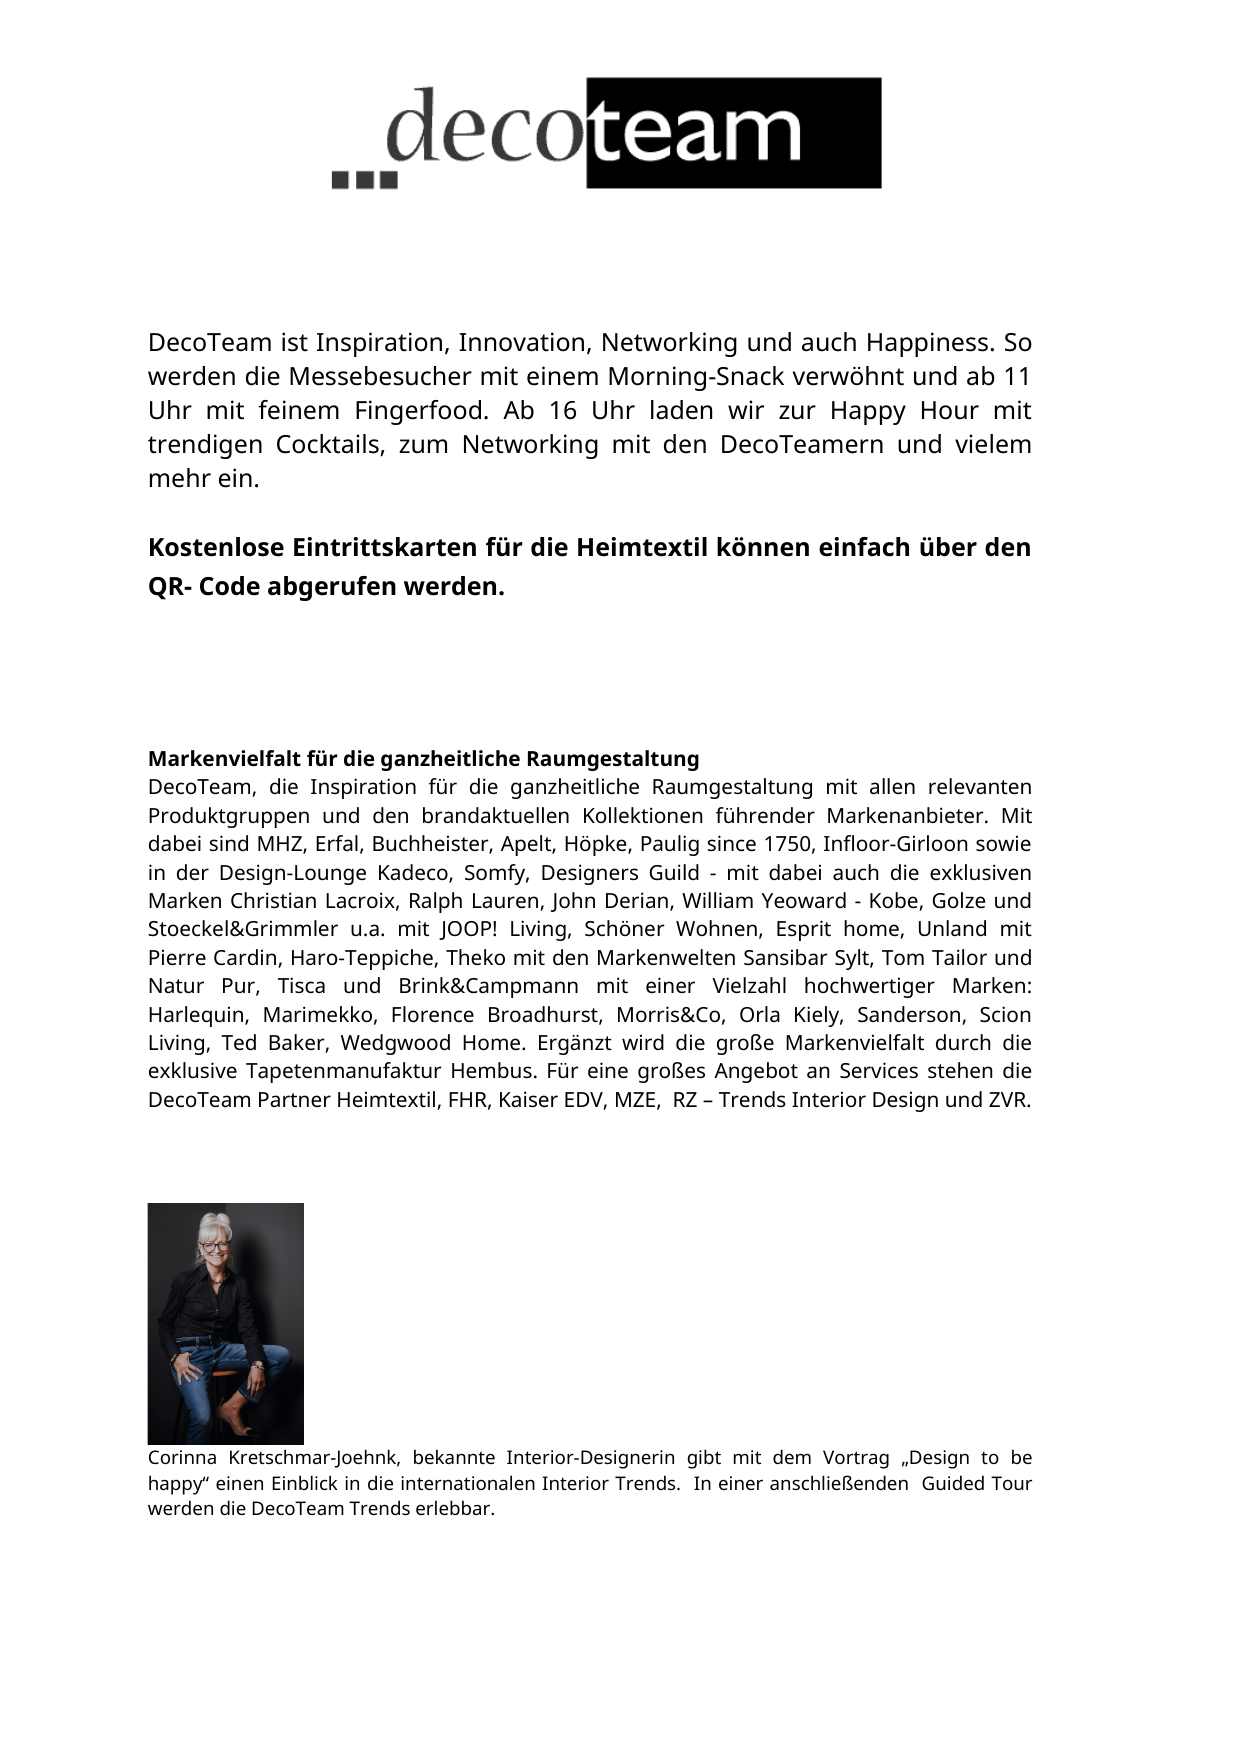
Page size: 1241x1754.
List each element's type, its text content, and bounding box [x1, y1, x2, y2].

text Corinna Kretschmar-Joehnk, bekannte Interior-Designerin gibt mit dem Vortrag „Design to be happy“ einen Einblick in die internationalen Interior Trends. In einer anschließenden Guided Tour werden die DecoTeam Trends erlebbar. [148, 1444, 1033, 1521]
picture [147, 1203, 304, 1445]
text Kostenlose Eintrittskarten für die Heimtextil können einfach über den QR- Code abgerufen werden. [148, 529, 1033, 602]
text DecoTeam, die Inspiration für die ganzheitliche Raumgestaltung mit allen relevanten Produktgruppen und den brandaktuellen Kollektionen führender Markenanbieter. Mit dabei sind MHZ, Erfal, Buchheister, Apelt, Höpke, Paulig since 1750, Infloor-Girloon sowie in der Design-Lounge Kadeco, Somfy, Designers Guild - mit dabei auch die exklusiven Marken Christian Lacroix, Ralph Lauren, John Derian, William Yeoward - Kobe, Golze und Stoeckel&Grimmler u.a. mit JOOP! Living, Schöner Wohnen, Esprit home, Unland mit Pierre Cardin, Haro-Teppiche, Theko mit den Markenwelten Sansibar Sylt, Tom Tailor und Natur Pur, Tisca und Brink&Campmann mit einer Vielzahl hochwertiger Marken: Harlequin, Marimekko, Florence Broadhurst, Morris&Co, Orla Kiely, Sanderson, Scion Living, Ted Baker, Wedgwood Home. Ergänzt wird die große Markenvielfalt durch die exklusive Tapetenmanufaktur Hembus. Für eine großes Angebot an Services stehen die DecoTeam Partner Heimtextil, FHR, Kaiser EDV, MZE, RZ – Trends Interior Design und ZVR. [148, 772, 1033, 1113]
text DecoTeam ist Inspiration, Innovation, Networking und auch Happiness. So werden die Messebesucher mit einem Morning-Snack verwöhnt und ab 11 Uhr mit feinem Fingerfood. Ab 16 Uhr laden wir zur Happy Hour mit trendigen Cocktails, zum Networking mit den DecoTeamern und vielem mehr ein. [148, 325, 1033, 495]
picture [331, 75, 883, 192]
text Markenvielfalt für die ganzheitliche Raumgestaltung [148, 744, 1033, 772]
